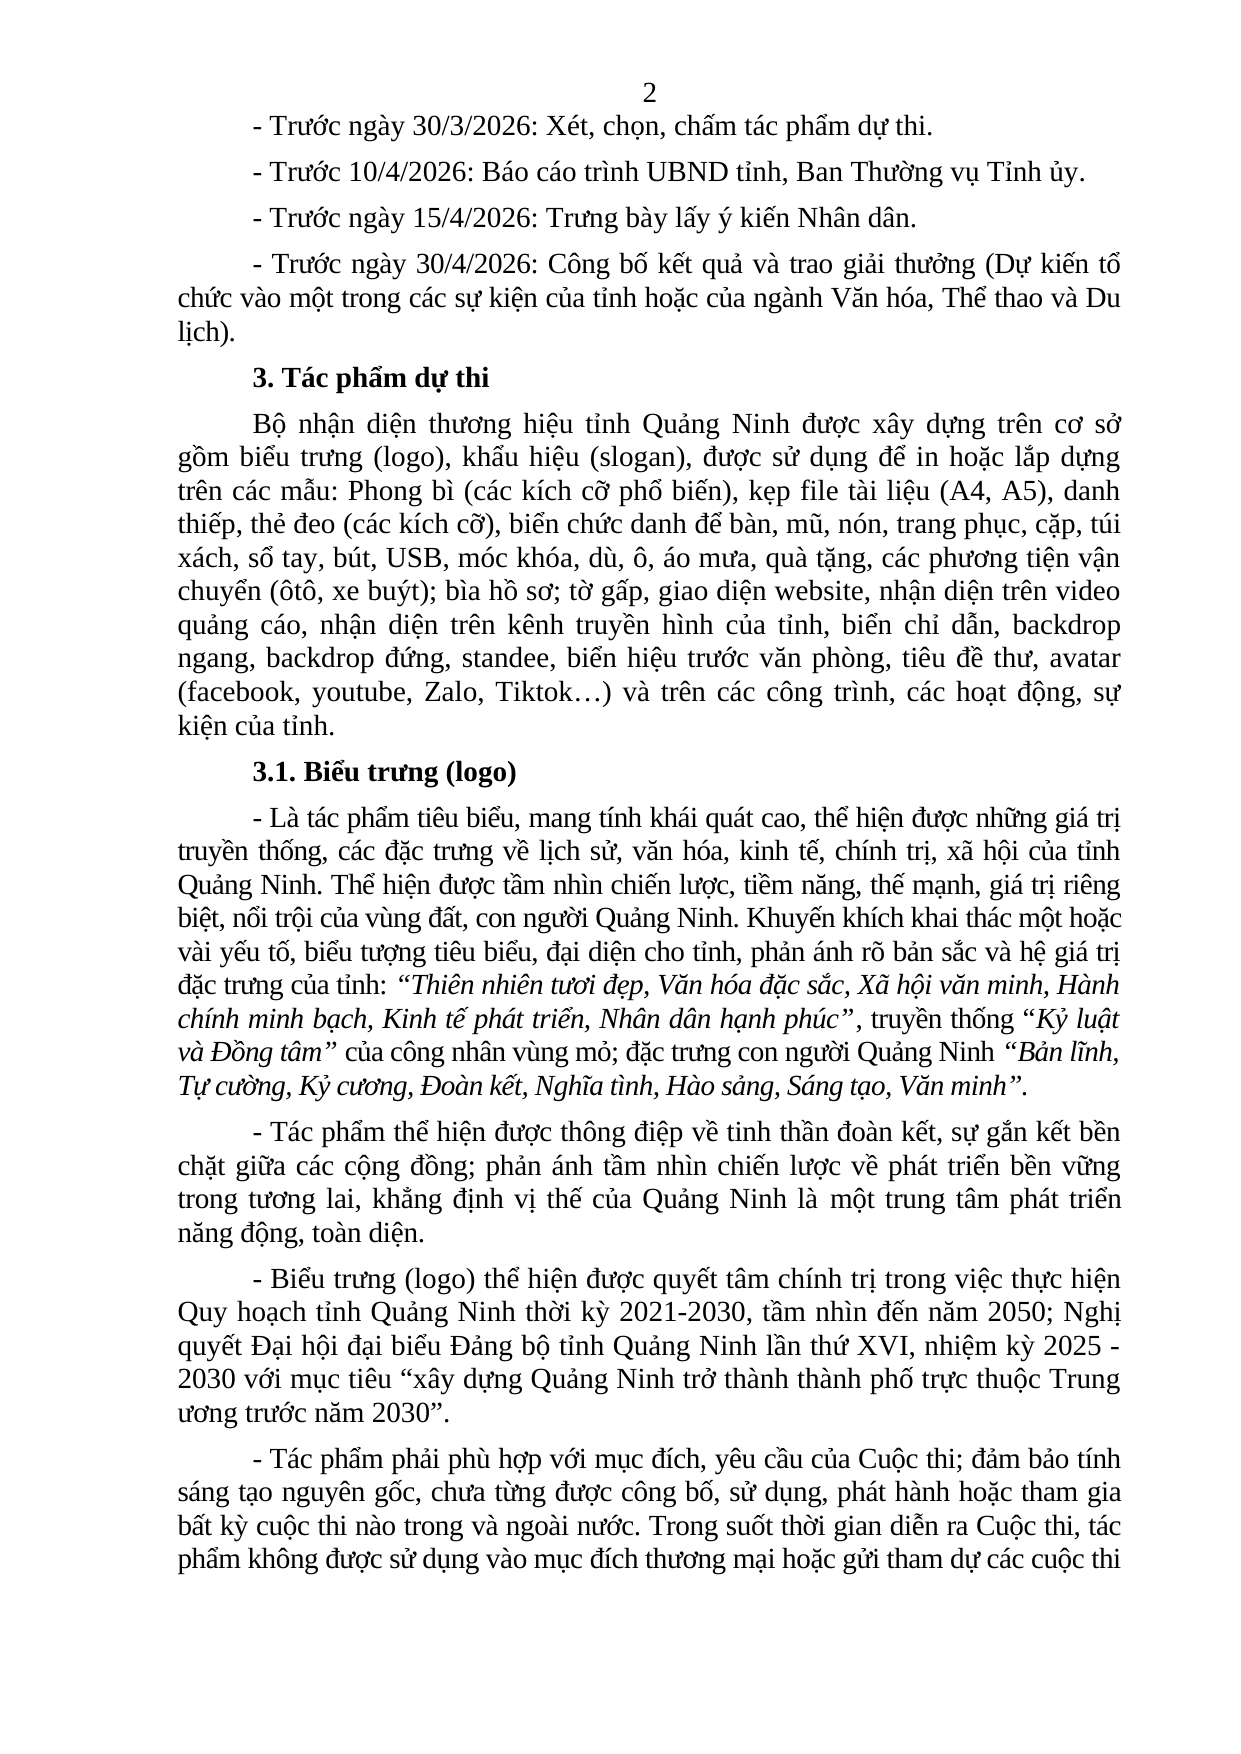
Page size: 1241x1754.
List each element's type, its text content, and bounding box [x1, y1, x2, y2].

text Bộ nhận diện thương hiệu tỉnh Quảng Ninh được xây dựng trên cơ sở gồm biểu trưng (logo), khẩu hiệu (slogan), được sử dụng để in hoặc lắp dựng trên các mẫu: Phong bì (các kích cỡ phổ biến), kẹp file tài liệu (A4, A5), danh thiếp, thẻ đeo (các kích cỡ), biển chức danh để bàn, mũ, nón, trang phục, cặp, túi xách, sổ tay, bút, USB, móc khóa, dù, ô, áo mưa, quà tặng, các phương tiện vận chuyển (ôtô, xe buýt); bìa hồ sơ; tờ gấp, giao diện website, nhận diện trên video quảng cáo, nhận diện trên kênh truyền hình của tỉnh, biển chỉ dẫn, backdrop ngang, backdrop đứng, standee, biển hiệu trước văn phòng, tiêu đề thư, avatar (facebook, youtube, Zalo, Tiktok…) và trên các công trình, các hoạt động, sự kiện của tỉnh. [177, 406, 1122, 741]
text - Trước ngày 30/4/2026: Công bố kết quả và trao giải thưởng (Dự kiến tổ chức vào một trong các sự kiện của tỉnh hoặc của ngành Văn hóa, Thể thao và Du lịch). [177, 247, 1122, 347]
text - Biểu trưng (logo) thể hiện được quyết tâm chính trị trong việc thực hiện Quy hoạch tỉnh Quảng Ninh thời kỳ 2021-2030, tầm nhìn đến năm 2050; Nghị quyết Đại hội đại biểu Đảng bộ tỉnh Quảng Ninh lần thứ XVI, nhiệm kỳ 2025 -2030 với mục tiêu “xây dựng Quảng Ninh trở thành thành phố trực thuộc Trung ương trước năm 2030”. [177, 1261, 1122, 1428]
text - Trước ngày 30/3/2026: Xét, chọn, chấm tác phẩm dự thi. [177, 108, 1122, 142]
text 3.1. Biểu trưng (logo) [177, 754, 1122, 787]
text - Trước ngày 15/4/2026: Trưng bày lấy ý kiến Nhân dân. [177, 201, 1122, 234]
text 3. Tác phẩm dự thi [177, 360, 1122, 393]
text - Là tác phẩm tiêu biểu, mang tính khái quát cao, thể hiện được những giá trị truyền thống, các đặc trưng về lịch sử, văn hóa, kinh tế, chính trị, xã hội của tỉnh Quảng Ninh. Thể hiện được tầm nhìn chiến lược, tiềm năng, thế mạnh, giá trị riêng biệt, nổi trội của vùng đất, con người Quảng Ninh. Khuyến khích khai thác một hoặc vài yếu tố, biểu tượng tiêu biểu, đại diện cho tỉnh, phản ánh rõ bản sắc và hệ giá trị đặc trưng của tỉnh: “Thiên nhiên tươi đẹp, Văn hóa đặc sắc, Xã hội văn minh, Hành chính minh bạch, Kinh tế phát triển, Nhân dân hạnh phúc”, truyền thống “Kỷ luật và Đồng tâm” của công nhân vùng mỏ; đặc trưng con người Quảng Ninh “Bản lĩnh, Tự cường, Kỷ cương, Đoàn kết, Nghĩa tình, Hào sảng, Sáng tạo, Văn minh”. [177, 800, 1122, 1102]
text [177, 1441, 1122, 1575]
text - Tác phẩm thể hiện được thông điệp về tinh thần đoàn kết, sự gắn kết bền chặt giữa các cộng đồng; phản ánh tầm nhìn chiến lược về phát triển bền vững trong tương lai, khẳng định vị thế của Quảng Ninh là một trung tâm phát triển năng động, toàn diện. [177, 1114, 1122, 1248]
text - Trước 10/4/2026: Báo cáo trình UBND tỉnh, Ban Thường vụ Tỉnh ủy. [177, 154, 1122, 188]
